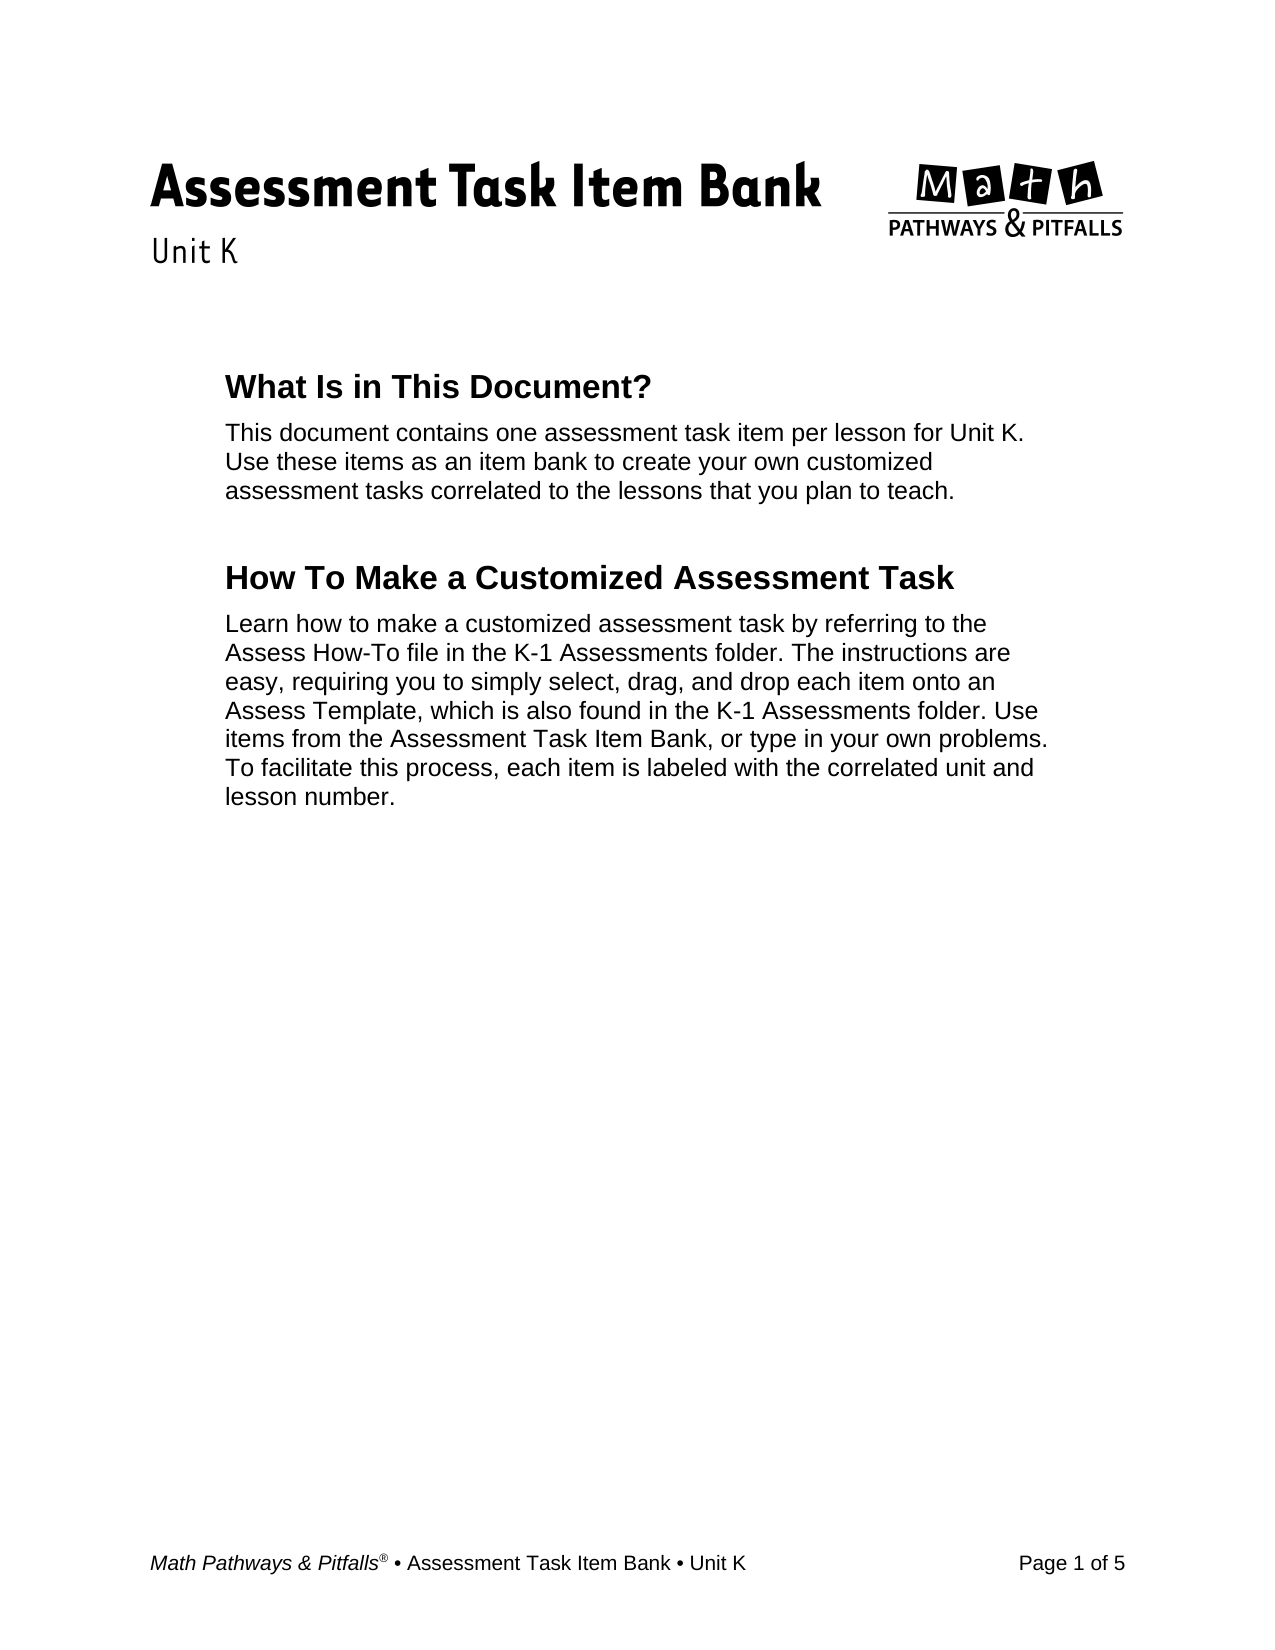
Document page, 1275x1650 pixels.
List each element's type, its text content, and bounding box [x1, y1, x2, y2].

picture [150, 150, 1125, 282]
text Learn how to make a customized assessment task by referring to the Assess How-To file in the K-1 Assessments folder. The instructions are easy, requiring you to simply select, drag, and drop each item onto an Assess Template, which is also found in the K-1 Assessments folder. Use items from the Assessment Task Item Bank, or type in your own problems. To facilitate this process, each item is labeled with the correlated unit and lesson number. [225, 609, 1050, 811]
subtitle How To Make a Customized Assessment Task [150, 558, 1125, 597]
text This document contains one assessment task item per lesson for Unit K. Use these items as an item bank to create your own customized assessment tasks correlated to the lessons that you plan to teach. [225, 418, 1050, 505]
subtitle What Is in This Document? [150, 367, 1125, 406]
